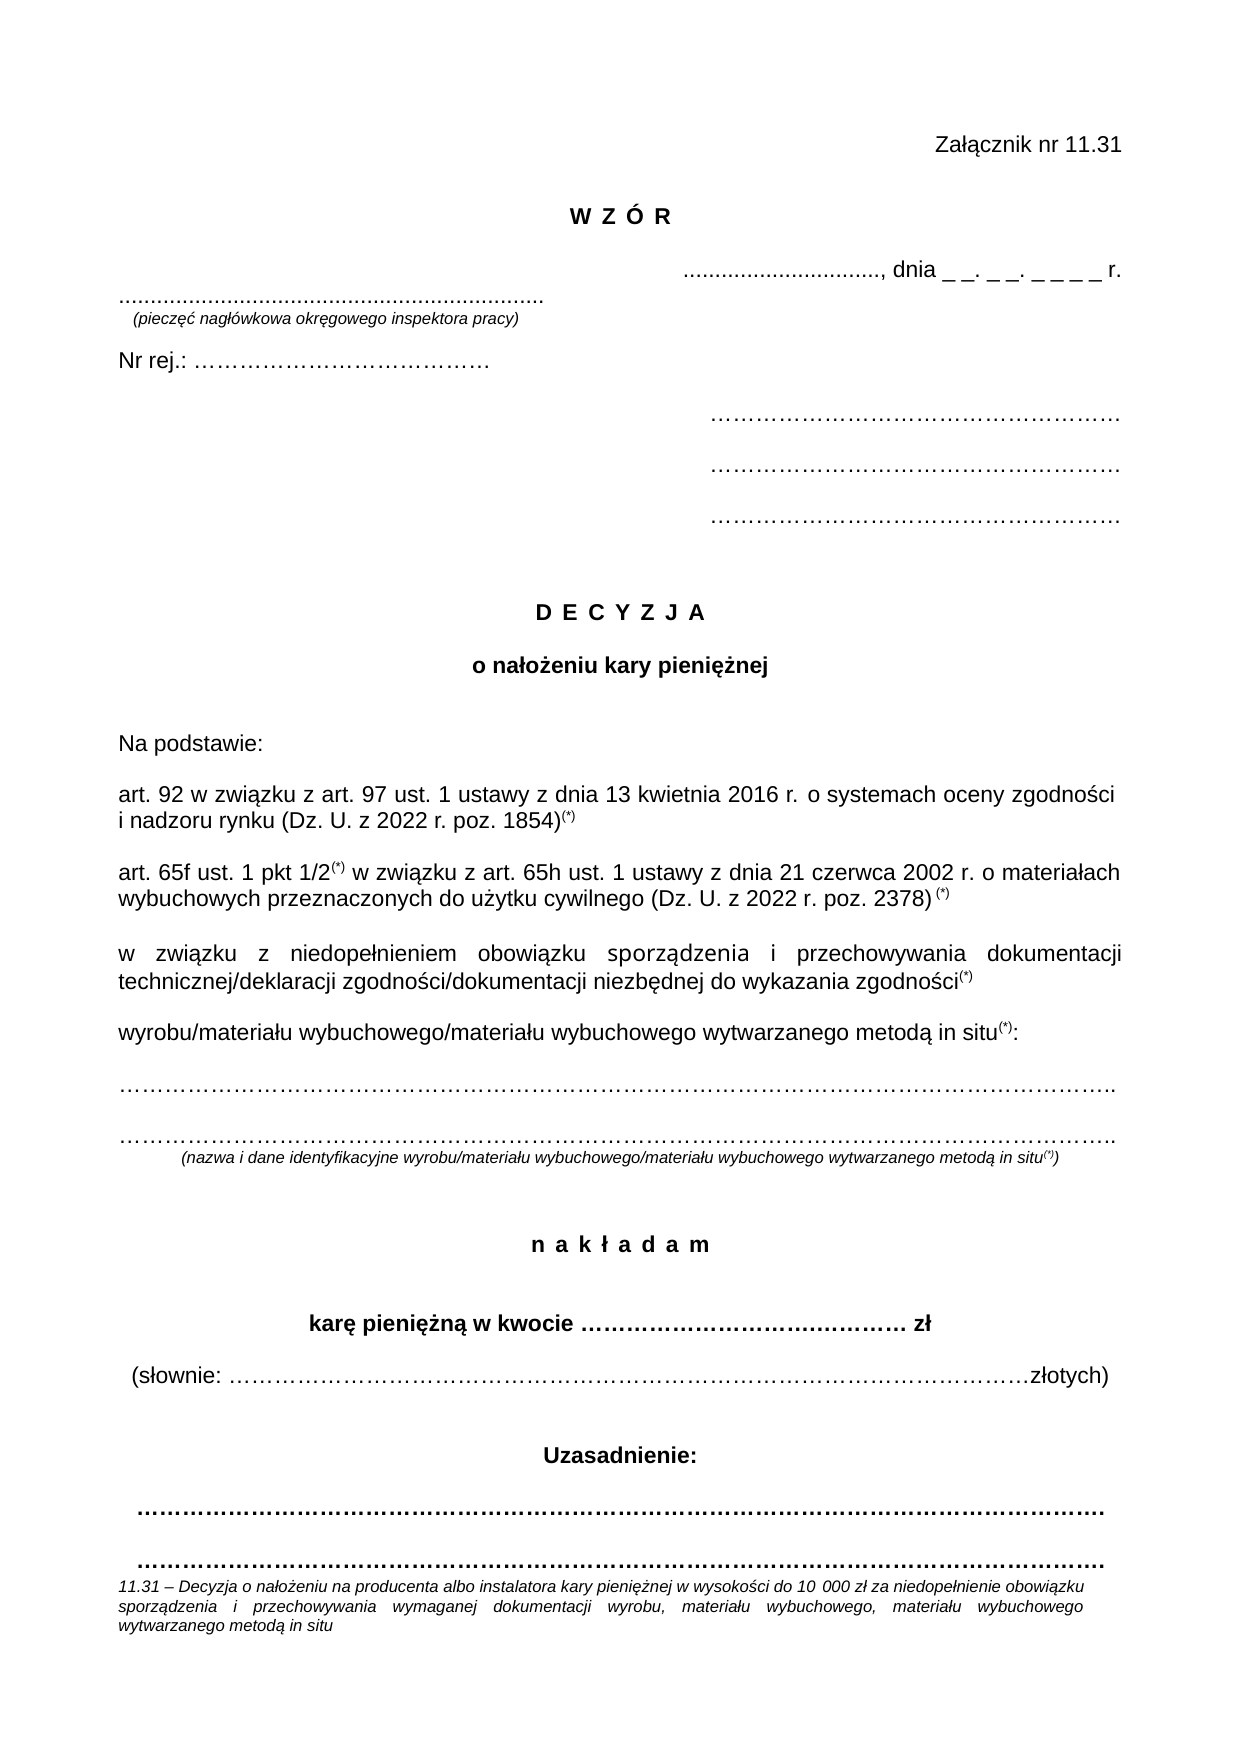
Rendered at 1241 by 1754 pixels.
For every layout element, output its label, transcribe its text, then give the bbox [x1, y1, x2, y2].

text WZÓR [118, 203, 1122, 230]
text wyrobu/materiału wybuchowego/materiału wybuchowego wytwarzanego metodą in situ(*): [118, 1019, 1122, 1046]
text Załącznik nr 11.31 [118, 131, 1122, 158]
text ………………………………………………………………………………………………………………….. [118, 1071, 1122, 1097]
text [118, 1547, 1122, 1573]
text Uzasadnienie: [118, 1442, 1122, 1468]
text Na podstawie: [118, 730, 1122, 756]
text nakładam [118, 1231, 1122, 1257]
text DECYZJA [118, 599, 1122, 626]
text Nr rej.: ………………………………… [118, 347, 1122, 373]
text (słownie: ……………………………………………………………………………………………złotych) [118, 1362, 1122, 1389]
text art. 92 w związku z art. 97 ust. 1 ustawy z dnia 13 kwietnia 2016 r. o systemach oceny zgodności i nadzoru rynku (Dz. U. z 2022 r. poz. 1854)(*) [118, 781, 1122, 834]
text (nazwa i dane identyfikacyjne wyrobu/materiału wybuchowego/materiału wybuchowego wytwarzanego metodą in situ(*)) [118, 1148, 1122, 1167]
text ..............................., dnia _ _. _ _. _ _ _ _ r. [118, 256, 1122, 282]
text ................................................................... [118, 282, 1122, 309]
text (pieczęć nagłówkowa okręgowego inspektora pracy) [118, 309, 1122, 328]
text ……………………………………………… [118, 451, 1122, 477]
text o nałożeniu kary pieniężnej [118, 652, 1122, 678]
text w związku z niedopełnieniem obowiązku sporządzenia i przechowywania dokumentacji technicznej/deklaracji zgodności/dokumentacji niezbędnej do wykazania zgodności(*) [118, 937, 1122, 994]
text art. 65f ust. 1 pkt 1/2(*) w związku z art. 65h ust. 1 ustawy z dnia 21 czerwca 2002 r. o materiałach wybuchowych przeznaczonych do użytku cywilnego (Dz. U. z 2022 r. poz. 2378) (*) [118, 859, 1122, 912]
text ……………………………………………… [118, 502, 1122, 529]
text karę pieniężną w kwocie ………………………….………… zł [118, 1310, 1122, 1336]
text ………………………………………………………………………………………………………………….. [118, 1122, 1122, 1148]
text ……………………………………………… [118, 400, 1122, 426]
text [118, 1494, 1122, 1521]
